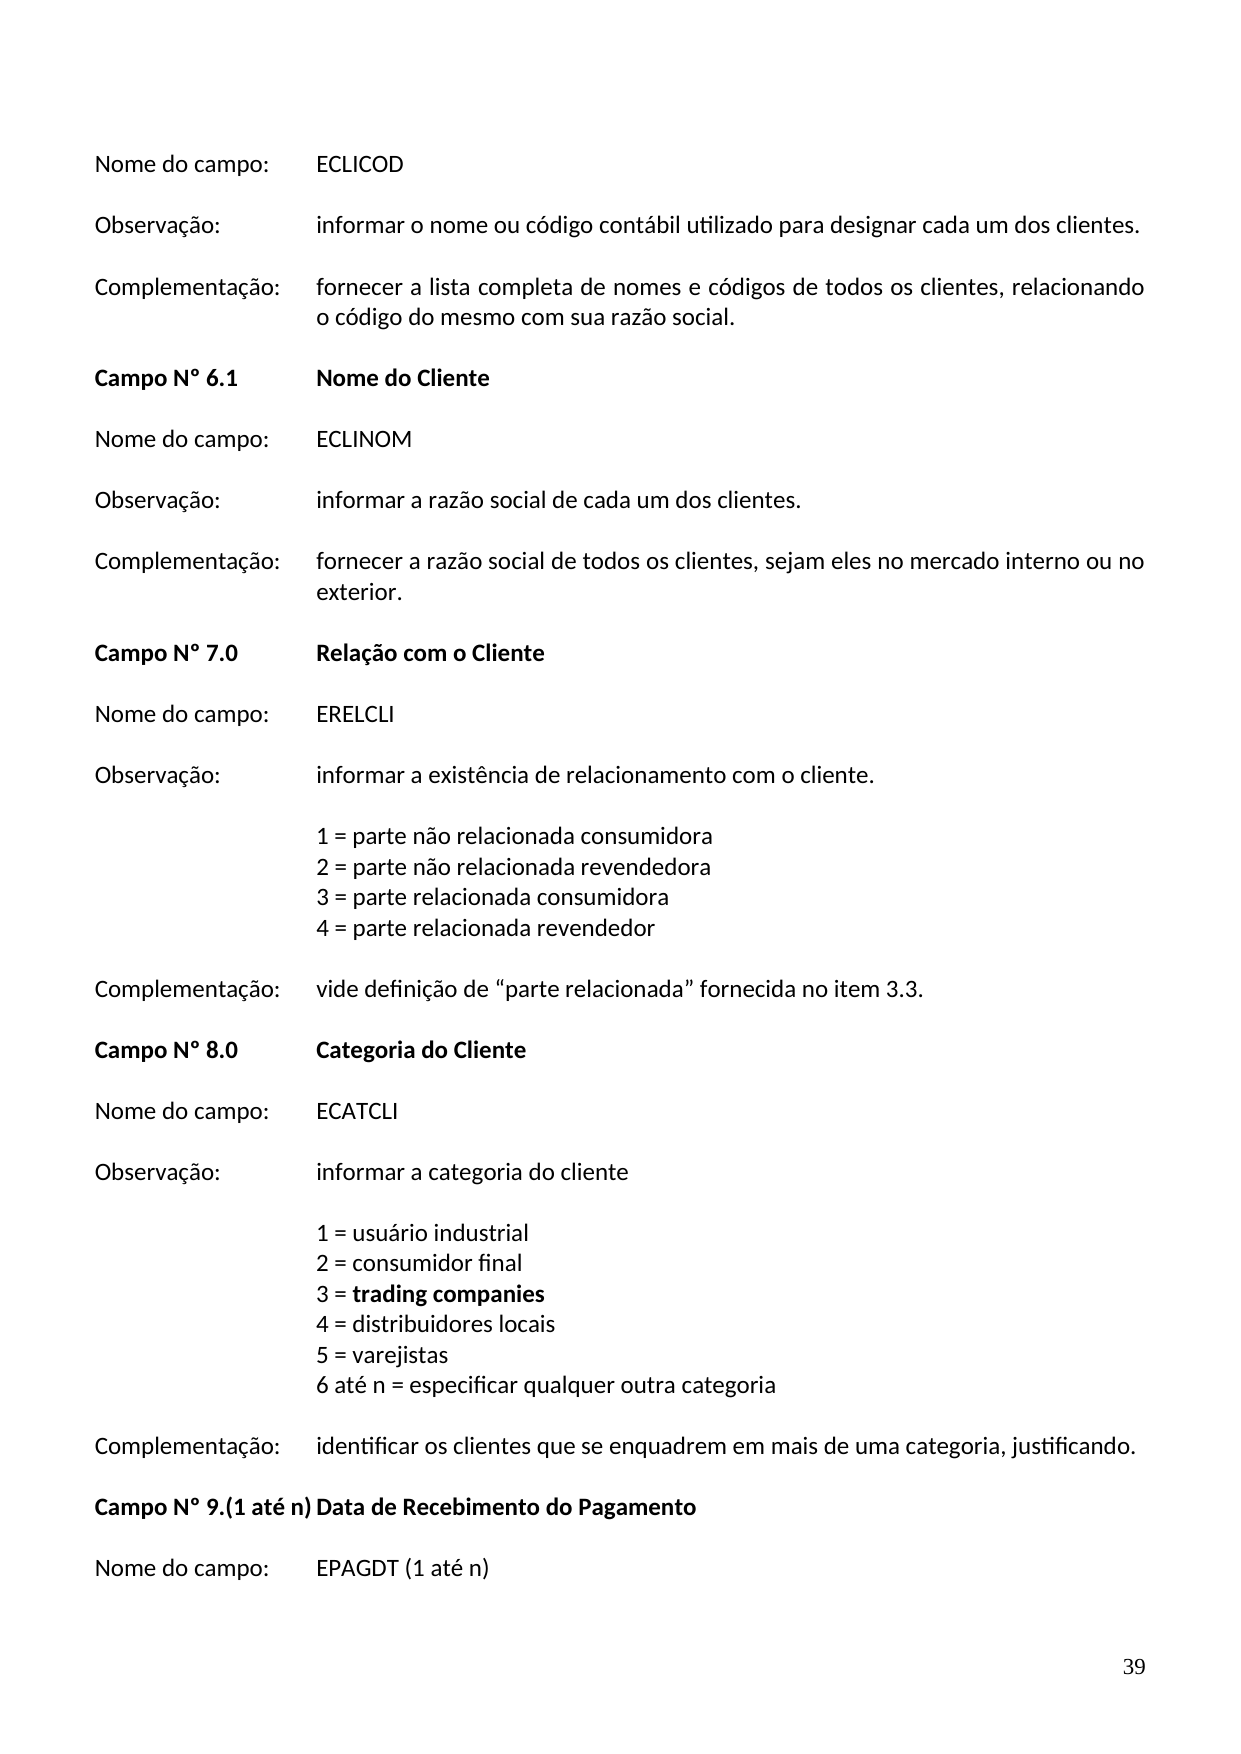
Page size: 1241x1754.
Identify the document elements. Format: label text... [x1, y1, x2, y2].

text Complementação: identificar os clientes que se enquadrem em mais de uma categoria, justificando. [94, 1431, 1146, 1461]
text Campo Nº 8.0 Categoria do Cliente [94, 1034, 1146, 1064]
text Nome do campo: ECLICOD [94, 149, 1146, 179]
text 1 = parte não relacionada consumidora [316, 820, 1146, 851]
text Nome do campo: ECLINOM [94, 423, 1146, 454]
text 2 = consumidor final [316, 1247, 1146, 1278]
text Observação: informar a razão social de cada um dos clientes. [94, 484, 1146, 515]
text Campo Nº 6.1 Nome do Cliente [94, 362, 1146, 393]
text 4 = distribuidores locais [316, 1308, 1146, 1339]
text Campo Nº 7.0 Relação com o Cliente [94, 637, 1146, 667]
text Campo Nº 9.(1 até n) Data de Recebimento do Pagamento [94, 1492, 1146, 1522]
text 4 = parte relacionada revendedor [94, 912, 1146, 942]
text 6 até n = especificar qualquer outra categoria [316, 1369, 1146, 1400]
text Nome do campo: EPAGDT (1 até n) [94, 1553, 1146, 1583]
text 1 = usuário industrial [316, 1217, 1146, 1247]
text Nome do campo: ECATCLI [94, 1095, 1146, 1125]
text Complementação: fornecer a razão social de todos os clientes, sejam eles no mercado interno ou no exterior. [94, 545, 1146, 606]
text 3 = parte relacionada consumidora [94, 881, 1146, 912]
text Complementação: fornecer a lista completa de nomes e códigos de todos os clientes, relacionando o código do mesmo com sua razão social. [94, 271, 1146, 332]
text 2 = parte não relacionada revendedora [94, 851, 1146, 881]
text Observação: informar o nome ou código contábil utilizado para designar cada um dos clientes. [94, 210, 1146, 240]
text Observação: informar a existência de relacionamento com o cliente. [94, 759, 1146, 789]
text 5 = varejistas [316, 1339, 1146, 1369]
text 3 = trading companies [316, 1278, 1146, 1308]
text Observação: informar a categoria do cliente [94, 1156, 1146, 1186]
text Nome do campo: ERELCLI [94, 698, 1146, 728]
text Complementação: vide definição de “parte relacionada” fornecida no item 3.3. [94, 973, 1146, 1003]
